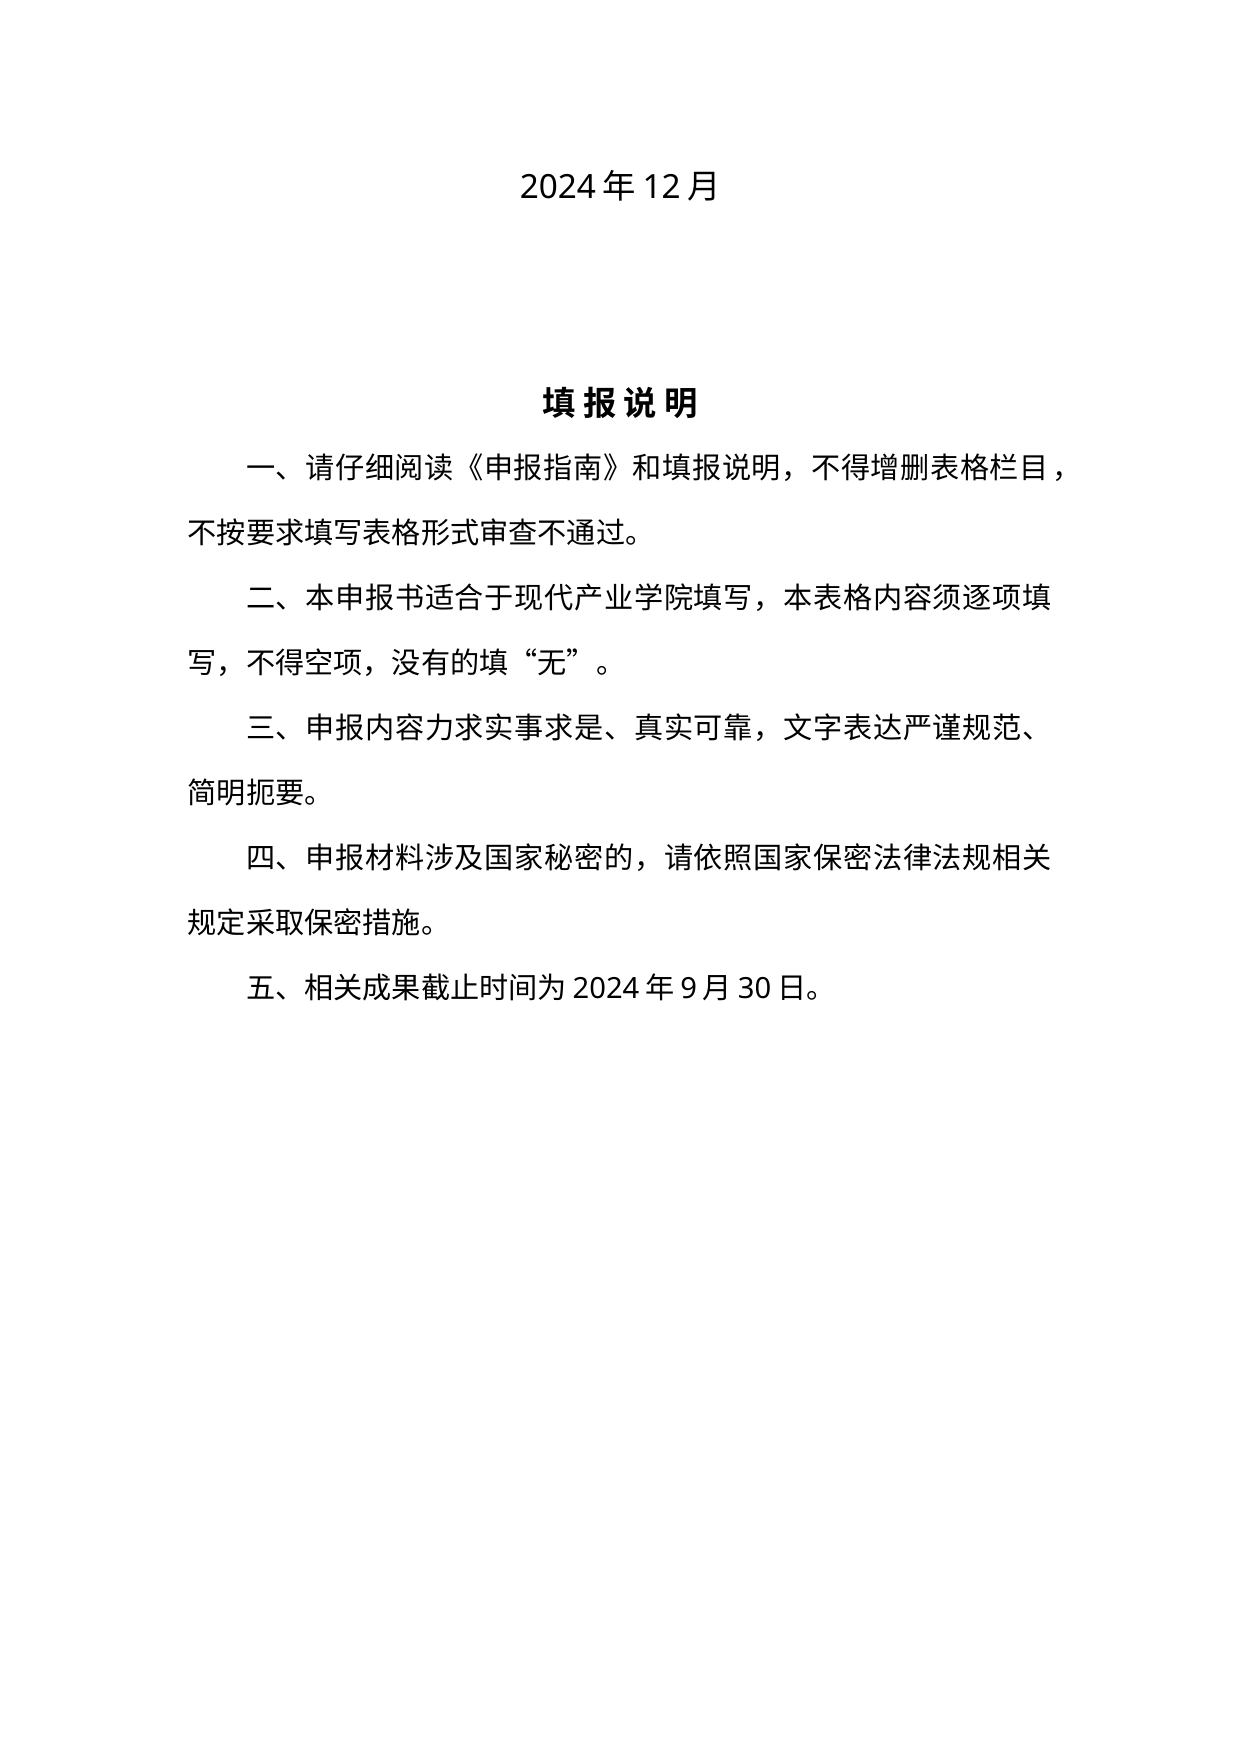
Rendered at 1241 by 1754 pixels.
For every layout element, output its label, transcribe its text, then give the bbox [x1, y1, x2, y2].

text 五、相关成果截止时间为2024年9月30日。 [187, 954, 1053, 1019]
text 二、本申报书适合于现代产业学院填写，本表格内容须逐项填写，不得空项，没有的填“无”。 [187, 564, 1053, 694]
text 填 报 说 明 [187, 369, 1053, 434]
text 三、申报内容力求实事求是、真实可靠，文字表达严谨规范、简明扼要。 [187, 694, 1053, 824]
text 2024年12月 [187, 160, 1053, 208]
text 四、申报材料涉及国家秘密的，请依照国家保密法律法规相关规定采取保密措施。 [187, 824, 1053, 954]
text 一、请仔细阅读《申报指南》和填报说明，不得增删表格栏目，不按要求填写表格形式审查不通过。 [187, 434, 1053, 564]
